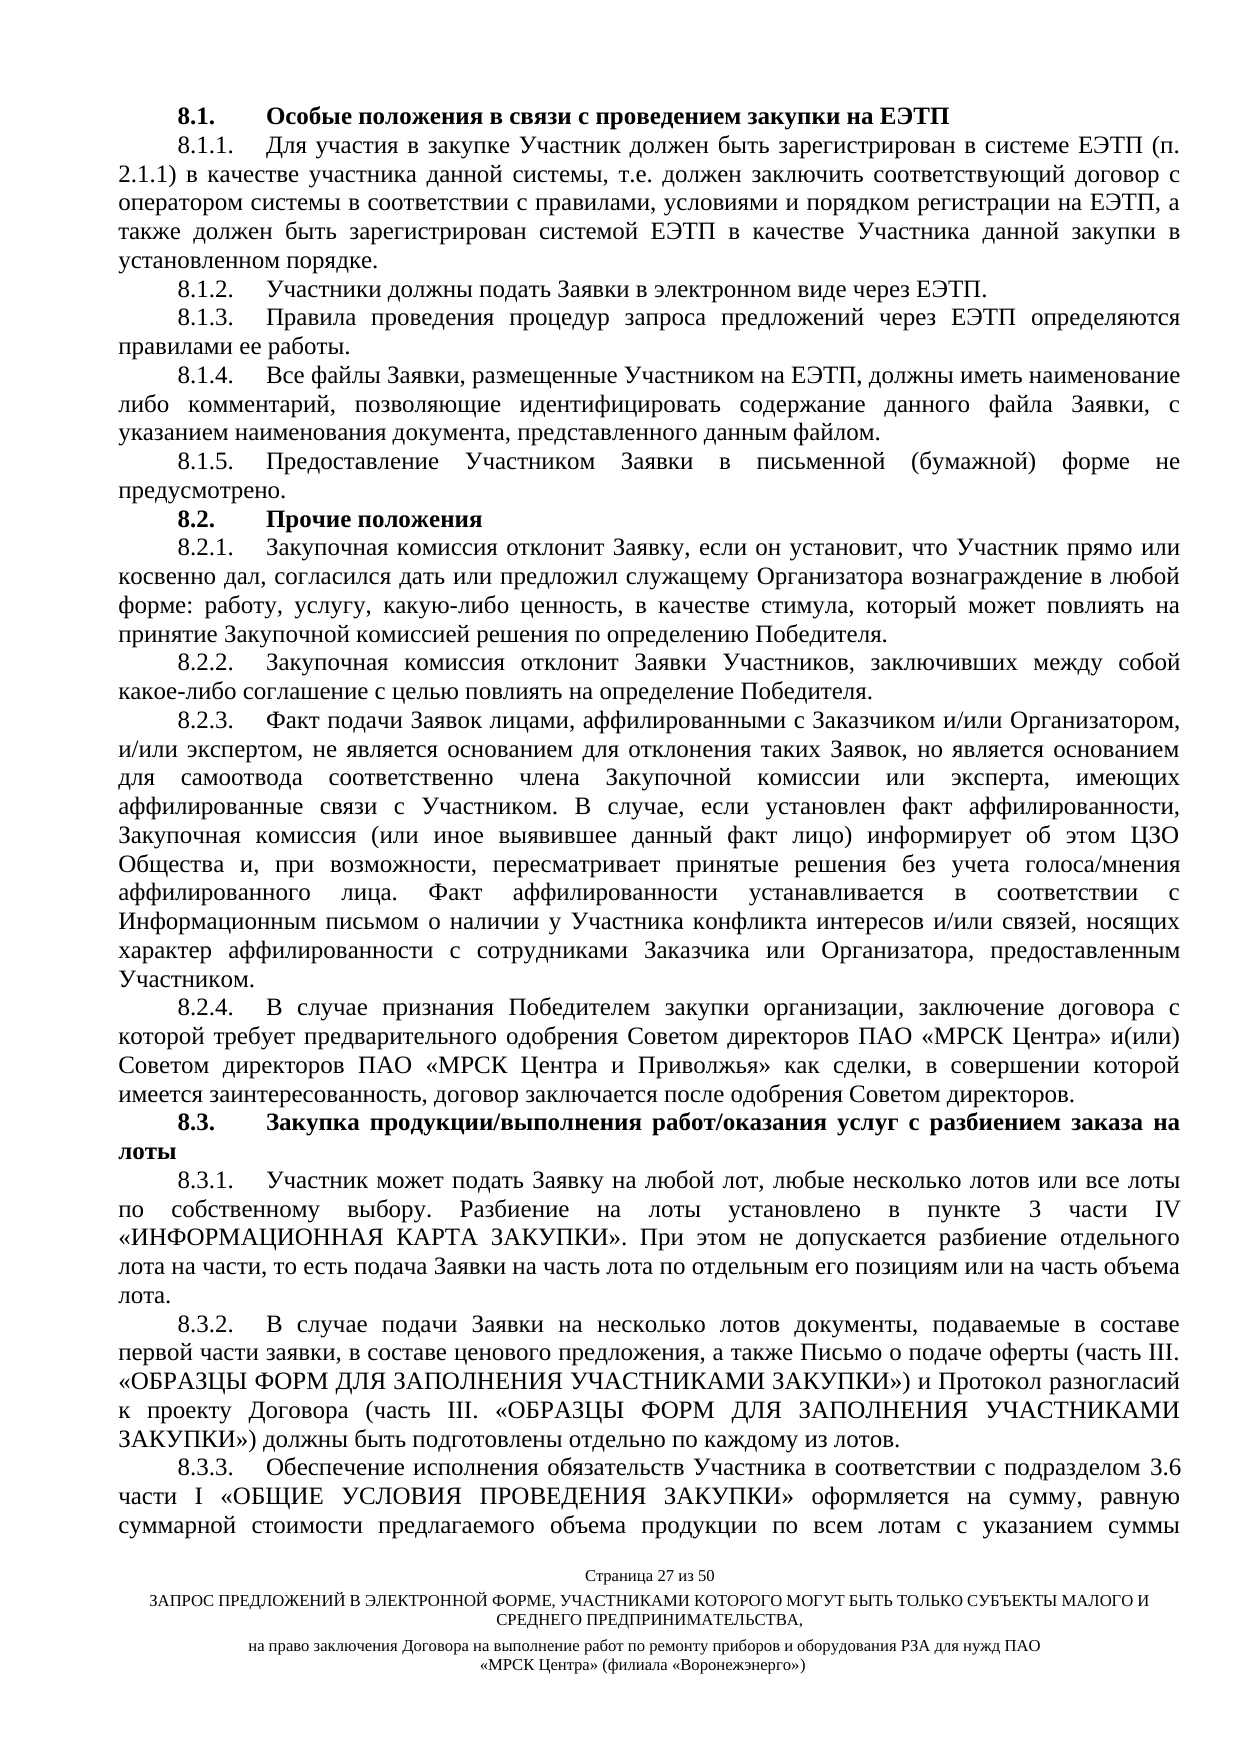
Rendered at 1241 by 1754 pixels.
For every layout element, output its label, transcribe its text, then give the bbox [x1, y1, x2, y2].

subtitle Закупка продукции/выполнения работ/оказания услуг с разбиением заказа на лоты [118, 1107, 1181, 1165]
subtitle Все файлы Заявки, размещенные Участником на ЕЭТП, должны иметь наименование либо комментарий, позволяющие идентифицировать содержание данного файла Заявки, с указанием наименования документа, представленного данным файлом. [118, 360, 1181, 446]
subtitle Правила проведения процедур запроса предложений через ЕЭТП определяются правилами ее работы. [118, 302, 1181, 360]
subtitle В случае подачи Заявки на несколько лотов документы, подаваемые в составе первой части заявки, в составе ценового предложения, а также Письмо о подаче оферты (часть III. «ОБРАЗЦЫ ФОРМ ДЛЯ ЗАПОЛНЕНИЯ УЧАСТНИКАМИ ЗАКУПКИ») и Протокол разногласий к проекту Договора (часть III. «ОБРАЗЦЫ ФОРМ ДЛЯ ЗАПОЛНЕНИЯ УЧАСТНИКАМИ ЗАКУПКИ») должны быть подготовлены отдельно по каждому из лотов. [118, 1309, 1181, 1452]
subtitle Для участия в закупке Участник должен быть зарегистрирован в системе ЕЭТП (п. 2.1.1) в качестве участника данной системы, т.е. должен заключить соответствующий договор с оператором системы в соответствии с правилами, условиями и порядком регистрации на ЕЭТП, а также должен быть зарегистрирован системой ЕЭТП в качестве Участника данной закупки в установленном порядке. [118, 130, 1181, 274]
subtitle Участники должны подать Заявки в электронном виде через ЕЭТП. [118, 274, 1181, 302]
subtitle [118, 1452, 1181, 1539]
subtitle Особые положения в связи с проведением закупки на ЕЭТП [118, 101, 1181, 130]
subtitle Факт подачи Заявок лицами, аффилированными с Заказчиком и/или Организатором, и/или экспертом, не является основанием для отклонения таких Заявок, но является основанием для самоотвода соответственно члена Закупочной комиссии или эксперта, имеющих аффилированные связи с Участником. В случае, если установлен факт аффилированности, Закупочная комиссия (или иное выявившее данный факт лицо) информирует об этом ЦЗО Общества и, при возможности, пересматривает принятые решения без учета голоса/мнения аффилированного лица. Факт аффилированности устанавливается в соответствии с Информационным письмом о наличии у Участника конфликта интересов и/или связей, носящих характер аффилированности с сотрудниками Заказчика или Организатора, предоставленным Участником. [118, 705, 1181, 992]
subtitle Прочие положения [118, 504, 1181, 532]
subtitle В случае признания Победителем закупки организации, заключение договора с которой требует предварительного одобрения Советом директоров ПАО «МРСК Центра» и(или) Советом директоров ПАО «МРСК Центра и Приволжья» как сделки, в совершении которой имеется заинтересованность, договор заключается после одобрения Советом директоров. [118, 992, 1181, 1107]
subtitle Участник может подать Заявку на любой лот, любые несколько лотов или все лоты по собственному выбору. Разбиение на лоты установлено в пункте 3 части IV «ИНФОРМАЦИОННАЯ КАРТА ЗАКУПКИ». При этом не допускается разбиение отдельного лота на части, то есть подача Заявки на часть лота по отдельным его позициям или на часть объема лота. [118, 1165, 1181, 1309]
subtitle Закупочная комиссия отклонит Заявки Участников, заключивших между собой какое-либо соглашение с целью повлиять на определение Победителя. [118, 647, 1181, 705]
subtitle Закупочная комиссия отклонит Заявку, если он установит, что Участник прямо или косвенно дал, согласился дать или предложил служащему Организатора вознаграждение в любой форме: работу, услугу, какую-либо ценность, в качестве стимула, который может повлиять на принятие Закупочной комиссией решения по определению Победителя. [118, 532, 1181, 647]
subtitle Предоставление Участником Заявки в письменной (бумажной) форме не предусмотрено. [118, 446, 1181, 504]
